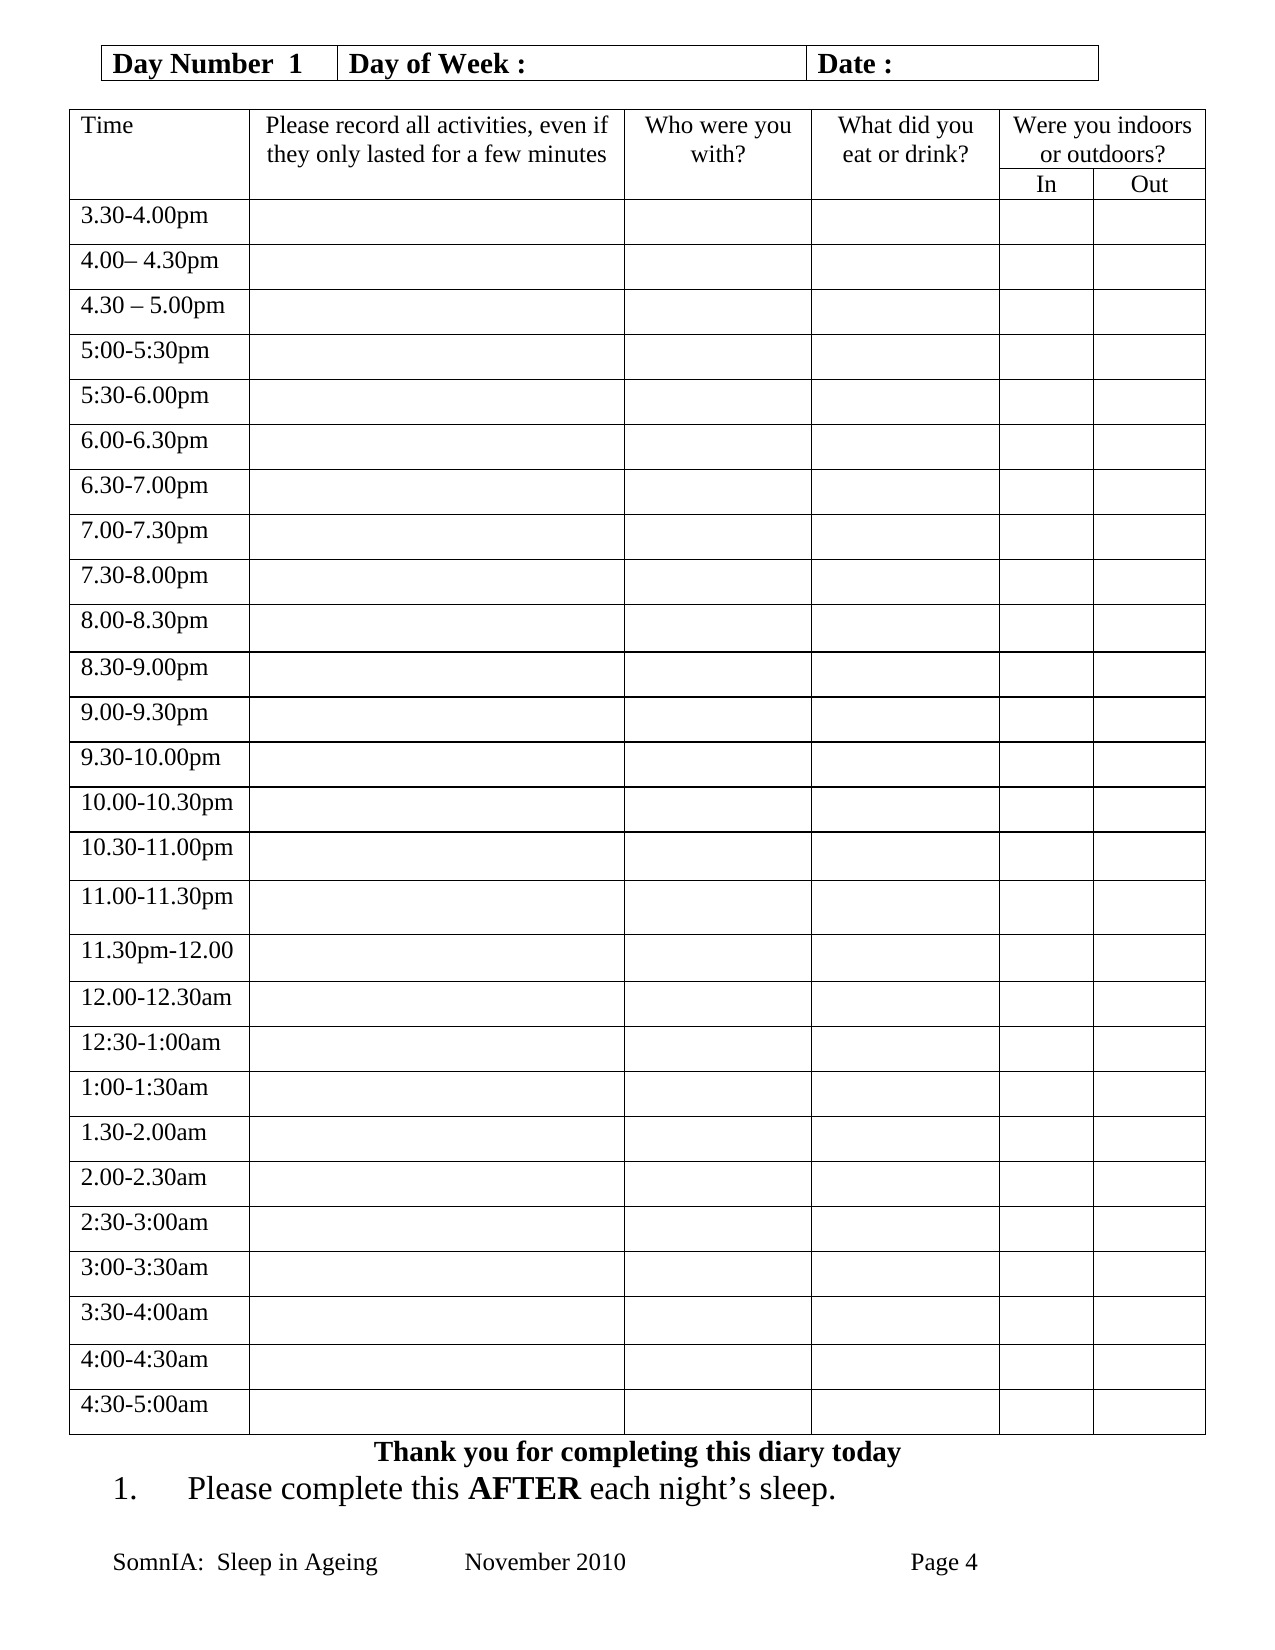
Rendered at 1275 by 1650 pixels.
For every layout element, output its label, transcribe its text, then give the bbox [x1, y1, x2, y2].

table_cell [625, 1345, 811, 1388]
table_cell 9.00-9.30pm [70, 698, 249, 741]
table_cell [250, 470, 624, 514]
table_cell [250, 698, 624, 741]
table_cell 2.00-2.30am [70, 1162, 249, 1206]
table_cell 11.30pm-12.00 [70, 935, 249, 981]
table_cell [1094, 1207, 1205, 1251]
table_cell [1000, 1162, 1093, 1206]
table_cell [812, 380, 999, 424]
table_cell [812, 982, 999, 1026]
table_cell [250, 1162, 624, 1206]
table_cell [625, 200, 811, 244]
table_cell [1094, 788, 1205, 831]
table_cell [812, 788, 999, 831]
table_cell [625, 380, 811, 424]
table_cell [250, 1390, 624, 1433]
table_header Were you indoors or outdoors? [1000, 110, 1205, 168]
table_cell [1094, 200, 1205, 244]
table_cell [1000, 605, 1093, 651]
table_cell [625, 1117, 811, 1161]
table_cell [250, 1345, 624, 1388]
table_cell [1000, 833, 1093, 880]
table_cell [1000, 982, 1093, 1026]
table_cell [1094, 1345, 1205, 1388]
table_cell [1094, 290, 1205, 334]
table_cell 10.00-10.30pm [70, 788, 249, 831]
table_cell [1094, 881, 1205, 934]
table_cell 3.30-4.00pm [70, 200, 249, 244]
table_cell [1000, 788, 1093, 831]
table_cell [812, 743, 999, 786]
table_cell 1:00-1:30am [70, 1072, 249, 1116]
table_cell [625, 605, 811, 651]
table_cell [812, 833, 999, 880]
table_cell [250, 560, 624, 604]
table_cell 5:00-5:30pm [70, 335, 249, 379]
table_cell 7.00-7.30pm [70, 515, 249, 559]
table_cell [250, 1207, 624, 1251]
table_cell 1.30-2.00am [70, 1117, 249, 1161]
table_header Please record all activities, even if they only lasted for a few minutes [250, 110, 624, 199]
table_cell [1000, 470, 1093, 514]
table_cell 4.00– 4.30pm [70, 245, 249, 289]
table_cell [812, 698, 999, 741]
text 1. Please complete this AFTER each night’s sleep. [112, 1468, 1162, 1506]
text Thank you for completing this diary today [112, 1435, 1162, 1468]
table_cell [625, 788, 811, 831]
table_cell [1000, 881, 1093, 934]
table_cell [812, 605, 999, 651]
table_cell [812, 1207, 999, 1251]
table_cell [250, 515, 624, 559]
table_cell [1000, 245, 1093, 289]
table_cell [1000, 560, 1093, 604]
table_cell [812, 935, 999, 981]
table_cell [625, 833, 811, 880]
table_cell [250, 788, 624, 831]
table_cell [625, 335, 811, 379]
table_cell [250, 982, 624, 1026]
table_cell [250, 200, 624, 244]
table_cell 3:30-4:00am [70, 1297, 249, 1343]
table_cell [1000, 935, 1093, 981]
table_cell [812, 290, 999, 334]
table_cell [625, 1207, 811, 1251]
table_cell [1094, 605, 1205, 651]
table_cell [1000, 743, 1093, 786]
table_cell 2:30-3:00am [70, 1207, 249, 1251]
table_cell [812, 1252, 999, 1296]
table_cell [812, 1027, 999, 1071]
table_cell In [1000, 169, 1093, 199]
table_cell [250, 1252, 624, 1296]
table_cell [250, 1072, 624, 1116]
table_cell 8.30-9.00pm [70, 653, 249, 696]
table_cell [625, 935, 811, 981]
table_cell [1094, 515, 1205, 559]
table_cell 11.00-11.30pm [70, 881, 249, 934]
table_cell [1000, 1252, 1093, 1296]
table_cell [1094, 1390, 1205, 1433]
table_cell [1094, 470, 1205, 514]
table_cell [1094, 425, 1205, 469]
table_cell [625, 698, 811, 741]
table_cell [1094, 698, 1205, 741]
table_cell 8.00-8.30pm [70, 605, 249, 651]
table_cell [1094, 1252, 1205, 1296]
table_cell [1000, 290, 1093, 334]
table_cell [1000, 698, 1093, 741]
table_cell 12:30-1:00am [70, 1027, 249, 1071]
table_cell [1000, 515, 1093, 559]
table_cell [1000, 425, 1093, 469]
table_cell [812, 515, 999, 559]
table_cell [250, 335, 624, 379]
table_cell 4:30-5:00am [70, 1390, 249, 1433]
table_cell 4:00-4:30am [70, 1345, 249, 1388]
table_cell [812, 1297, 999, 1343]
table_cell 3:00-3:30am [70, 1252, 249, 1296]
table_cell [1094, 1162, 1205, 1206]
table_cell [625, 290, 811, 334]
table_cell [1094, 1297, 1205, 1343]
table_cell 10.30-11.00pm [70, 833, 249, 880]
table_cell [812, 560, 999, 604]
table_cell [1094, 1117, 1205, 1161]
table_cell [812, 335, 999, 379]
table_cell [250, 1117, 624, 1161]
table_cell [250, 245, 624, 289]
table_cell [812, 1072, 999, 1116]
table_header Time [70, 110, 249, 199]
table_cell 5:30-6.00pm [70, 380, 249, 424]
table_cell [625, 515, 811, 559]
table_cell [250, 935, 624, 981]
table_cell [1000, 1072, 1093, 1116]
table_cell [250, 881, 624, 934]
table_cell [812, 425, 999, 469]
table_cell [812, 1117, 999, 1161]
table_cell [1000, 1345, 1093, 1388]
table_cell [625, 1252, 811, 1296]
table_cell [1094, 982, 1205, 1026]
table_cell [250, 833, 624, 880]
table_cell [1094, 833, 1205, 880]
table_cell [625, 1072, 811, 1116]
table_cell [1094, 935, 1205, 981]
table_cell [1000, 1117, 1093, 1161]
table_cell [625, 881, 811, 934]
table_cell [250, 425, 624, 469]
table_cell [250, 1027, 624, 1071]
table_cell [625, 743, 811, 786]
table_cell [625, 1027, 811, 1071]
table_cell [250, 653, 624, 696]
table_cell [1094, 1027, 1205, 1071]
table_cell [812, 1162, 999, 1206]
table_cell [1000, 1027, 1093, 1071]
table_header Who were you with? [625, 110, 811, 199]
table_cell [625, 653, 811, 696]
table_cell [625, 1297, 811, 1343]
table_cell [1094, 1072, 1205, 1116]
table_cell [812, 245, 999, 289]
table_cell [250, 743, 624, 786]
table_cell [812, 653, 999, 696]
table_cell [1000, 1207, 1093, 1251]
table_cell [625, 560, 811, 604]
table_header What did you eat or drink? [812, 110, 999, 199]
table_cell [1000, 335, 1093, 379]
table_cell [1000, 200, 1093, 244]
table_cell 12.00-12.30am [70, 982, 249, 1026]
table_cell Out [1094, 169, 1205, 199]
table_cell [1094, 743, 1205, 786]
table_cell [1000, 1390, 1093, 1433]
table_cell 7.30-8.00pm [70, 560, 249, 604]
table_cell [250, 380, 624, 424]
table_cell [1094, 335, 1205, 379]
table_cell [250, 290, 624, 334]
table_cell [1094, 245, 1205, 289]
table_cell [1000, 380, 1093, 424]
table_cell [1000, 1297, 1093, 1343]
table_cell [625, 982, 811, 1026]
table_cell [1094, 560, 1205, 604]
table_cell [812, 470, 999, 514]
table_cell [625, 470, 811, 514]
table_cell 6.30-7.00pm [70, 470, 249, 514]
table_cell [625, 1162, 811, 1206]
table_cell [812, 1345, 999, 1388]
table_cell [625, 245, 811, 289]
table_cell [1094, 380, 1205, 424]
table_cell [812, 200, 999, 244]
table_cell 9.30-10.00pm [70, 743, 249, 786]
table_cell [625, 1390, 811, 1433]
table_cell [625, 425, 811, 469]
table_cell [1094, 653, 1205, 696]
table_cell [812, 881, 999, 934]
table_cell [250, 605, 624, 651]
table_cell 4.30 – 5.00pm [70, 290, 249, 334]
table_cell 6.00-6.30pm [70, 425, 249, 469]
table_cell [1000, 653, 1093, 696]
table_cell [250, 1297, 624, 1343]
table_cell [812, 1390, 999, 1433]
